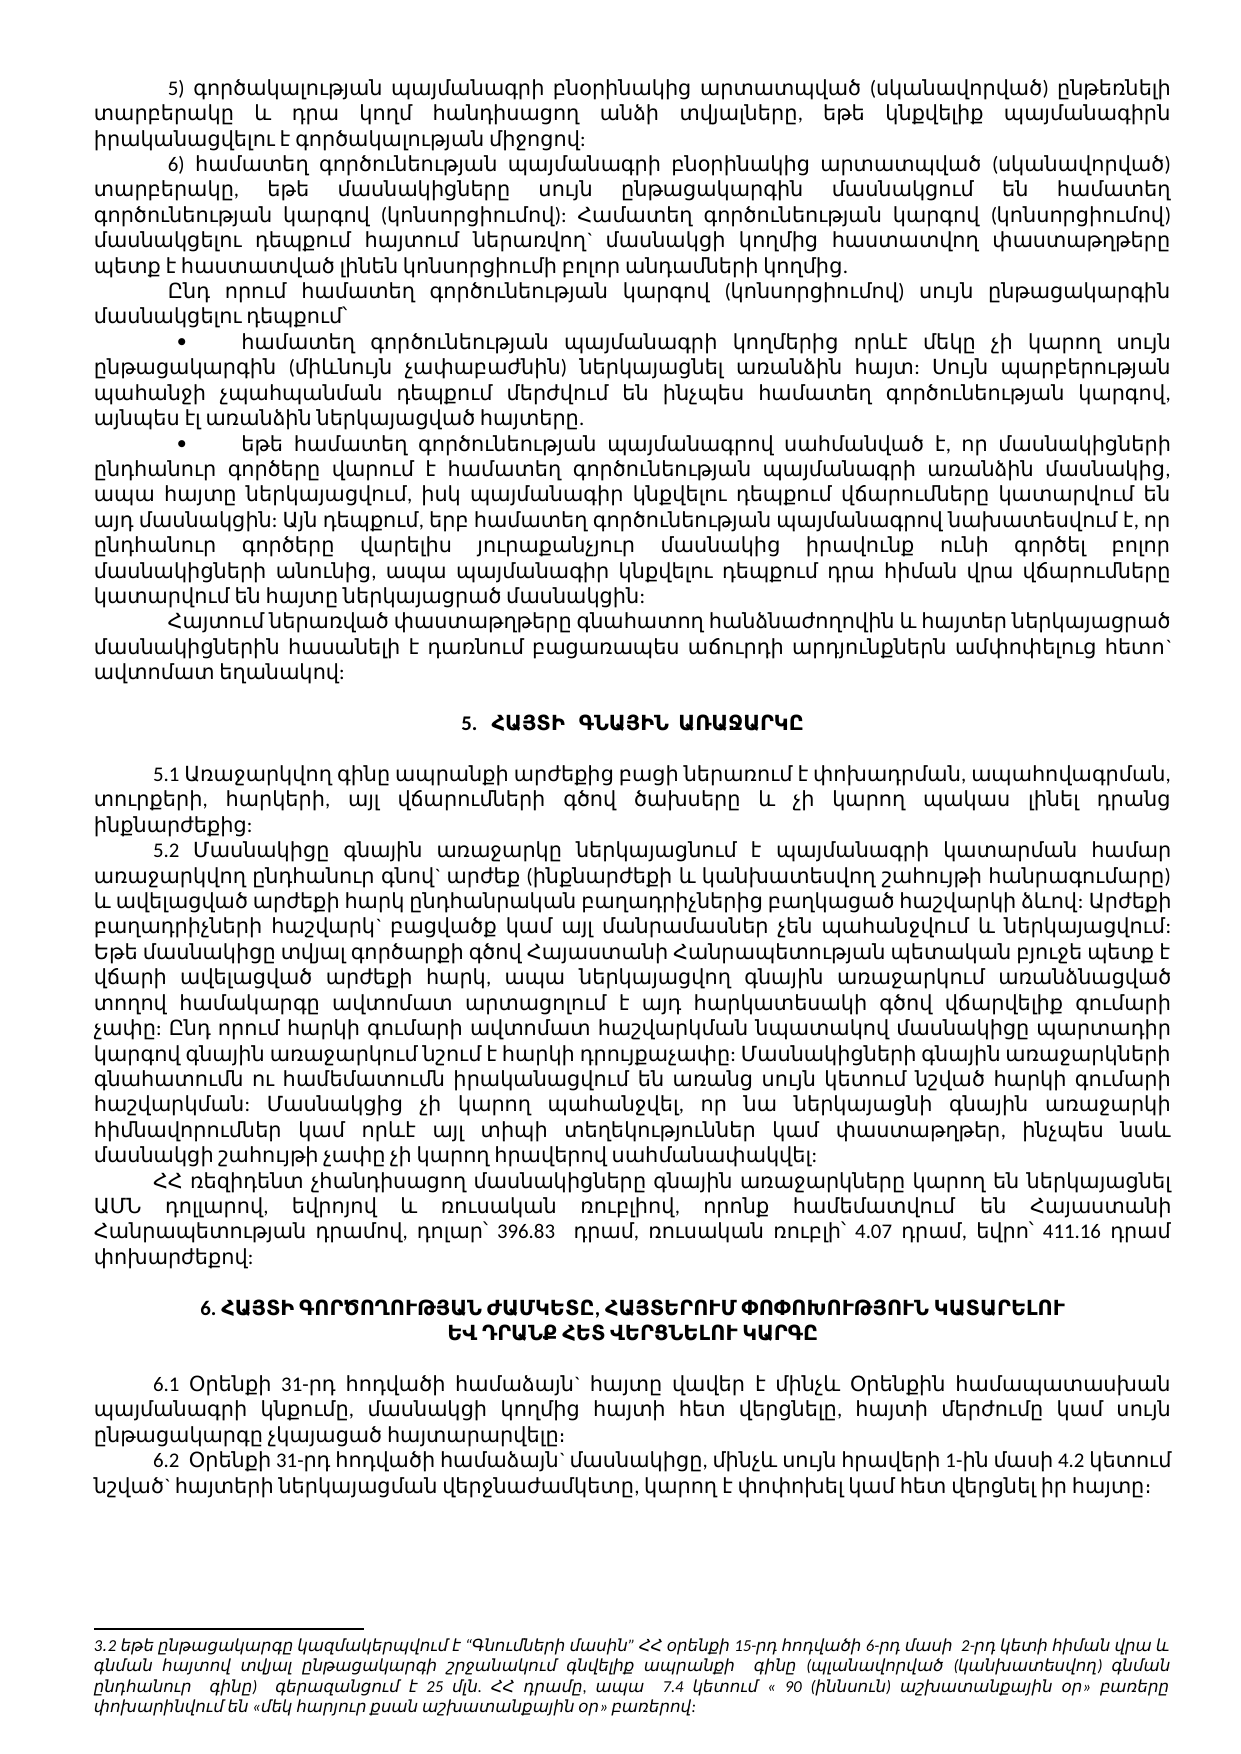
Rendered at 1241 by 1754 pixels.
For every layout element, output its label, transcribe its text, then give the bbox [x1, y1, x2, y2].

list եթե համատեղ գործունեության պայմանագրով սահմանված է, որ մասնակիցների ընդհանուր գործերը վարում է համատեղ գործունեության պայմանագրի առանձին մասնակից, ապա հայտը ներկայացվում, իսկ պայմանագիր կնքվելու դեպքում վճարումները կատարվում են այդ մասնակցին: Այն դեպքում, երբ համատեղ գործունեության պայմանագրով նախատեսվում է, որ ընդհանուր գործերը վարելիս յուրաքանչյուր մասնակից իրավունք ունի գործել բոլոր մասնակիցների անունից, ապա պայմանագիր կնքվելու դեպքում դրա հիման վրա վճարումները կատարվում են հայտը ներկայացրած մասնակցին: [94, 431, 1171, 609]
text ՀՀ ռեզիդենտ չհանդիսացող մասնակիցները գնային առաջարկները կարող են ներկայացնել ԱՄՆ դոլլարով, եվրոյով և ռուսական ռուբլիով, որոնք համեմատվում են Հայաստանի Հանրապետության դրամով, դոլար՝ 396.83 դրամ, ռուսական ռուբլի՝ 4.07 դրամ, եվրո՝ 411.16 դրամ փոխարժեքով: [94, 1168, 1171, 1269]
text Ընդ որում համատեղ գործունեության կարգով (կոնսորցիումով) սույն ընթացակարգին մասնակցելու դեպքում՝ [94, 278, 1171, 329]
text 6) համատեղ գործունեության պայմանագրի բնօրինակից արտատպված (սկանավորված) տարբերակը, եթե մասնակիցները սույն ընթացակարգին մասնակցում են համատեղ գործունեության կարգով (կոնսորցիումով): Համատեղ գործունեության կարգով (կոնսորցիումով) մասնակցելու դեպքում հայտում ներառվող` մասնակցի կողմից հաստատվող փաստաթղթերը պետք է հաստատված լինեն կոնսորցիումի բոլոր անդամների կողմից. [94, 151, 1171, 278]
text 5) գործակալության պայմանագրի բնօրինակից արտատպված (սկանավորված) ընթեռնելի տարբերակը և դրա կողմ հանդիսացող անձի տվյալները, եթե կնքվելիք պայմանագիրն իրականացվելու է գործակալության միջոցով: [94, 75, 1171, 151]
text 6. ՀԱՅՏԻ ԳՈՐԾՈՂՈՒԹՅԱՆ ԺԱՄԿԵՏԸ, ՀԱՅՏԵՐՈՒՄ ՓՈՓՈԽՈՒԹՅՈՒՆ ԿԱՏԱՐԵԼՈՒ [94, 1295, 1171, 1320]
text Հայտում ներառված փաստաթղթերը գնահատող հանձնաժողովին և հայտեր ներկայացրած մասնակիցներին հասանելի է դառնում բացառապես աճուրդի արդյունքներն ամփոփելուց հետո` ավտոմատ եղանակով: [94, 609, 1171, 685]
text 5.2 Մասնակիցը գնային առաջարկը ներկայացնում է պայմանագրի կատարման համար առաջարկվող ընդհանուր գնով` արժեք (ինքնարժեքի և կանխատեսվող շահույթի հանրագումարը) և ավելացված արժեքի հարկ ընդհանրական բաղադրիչներից բաղկացած հաշվարկի ձևով: Արժեքի բաղադրիչների հաշվարկ` բացվածք կամ այլ մանրամասներ չեն պահանջվում և ներկայացվում: Եթե մասնակիցը տվյալ գործարքի գծով Հայաստանի Հանրապետության պետական բյուջե պետք է վճարի ավելացված արժեքի հարկ, ապա ներկայացվող գնային առաջարկում առանձնացված տողով համակարգը ավտոմատ արտացոլում է այդ հարկատեսակի գծով վճարվելիք գումարի չափը: Ընդ որում հարկի գումարի ավտոմատ հաշվարկման նպատակով մասնակիցը պարտադիր կարգով գնային առաջարկում նշում է հարկի դրույքաչափը: Մասնակիցների գնային առաջարկների գնահատումն ու համեմատումն իրականացվում են առանց սույն կետում նշված հարկի գումարի հաշվարկման: Մասնակցից չի կարող պահանջվել, որ նա ներկայացնի գնային առաջարկի հիմնավորումներ կամ որևէ այլ տիպի տեղեկություններ կամ փաստաթղթեր, ինչպես նաև մասնակցի շահույթի չափը չի կարող հրավերով սահմանափակվել: [94, 837, 1171, 1168]
text 6.2 Օրենքի 31-րդ հոդվածի համաձայն` մասնակիցը, մինչև սույն հրավերի 1-ին մասի 4.2 կետում նշված` հայտերի ներկայացման վերջնաժամկետը, կարող է փոփոխել կամ հետ վերցնել իր հայտը։ [94, 1447, 1171, 1498]
list համատեղ գործունեության պայմանագրի կողմերից որևէ մեկը չի կարող սույն ընթացակարգին (միևնույն չափաբաժնին) ներկայացնել առանձին հայտ: Սույն պարբերության պահանջի չպահպանման դեպքում մերժվում են ինչպես համատեղ գործունեության կարգով, այնպես էլ առանձին ներկայացված հայտերը. [94, 329, 1171, 431]
text ԵՎ ԴՐԱՆՔ ՀԵՏ ՎԵՐՑՆԵԼՈՒ ԿԱՐԳԸ [94, 1320, 1171, 1346]
text 5. ՀԱՅՏԻ ԳՆԱՅԻՆ ԱՌԱՋԱՐԿԸ [94, 710, 1171, 736]
text 5.1 Առաջարկվող գինը ապրանքի արժեքից բացի ներառում է փոխադրման, ապահովագրման, տուրքերի, հարկերի, այլ վճարումների գծով ծախսերը և չի կարող պակաս լինել դրանց ինքնարժեքից: [94, 761, 1171, 837]
text 6.1 Օրենքի 31-րդ հոդվածի համաձայն` հայտը վավեր է մինչև Օրենքին համապատասխան պայմանագրի կնքումը, մասնակցի կողմից հայտի հետ վերցնելը, հայտի մերժումը կամ սույն ընթացակարգը չկայացած հայտարարվելը։ [94, 1371, 1171, 1447]
